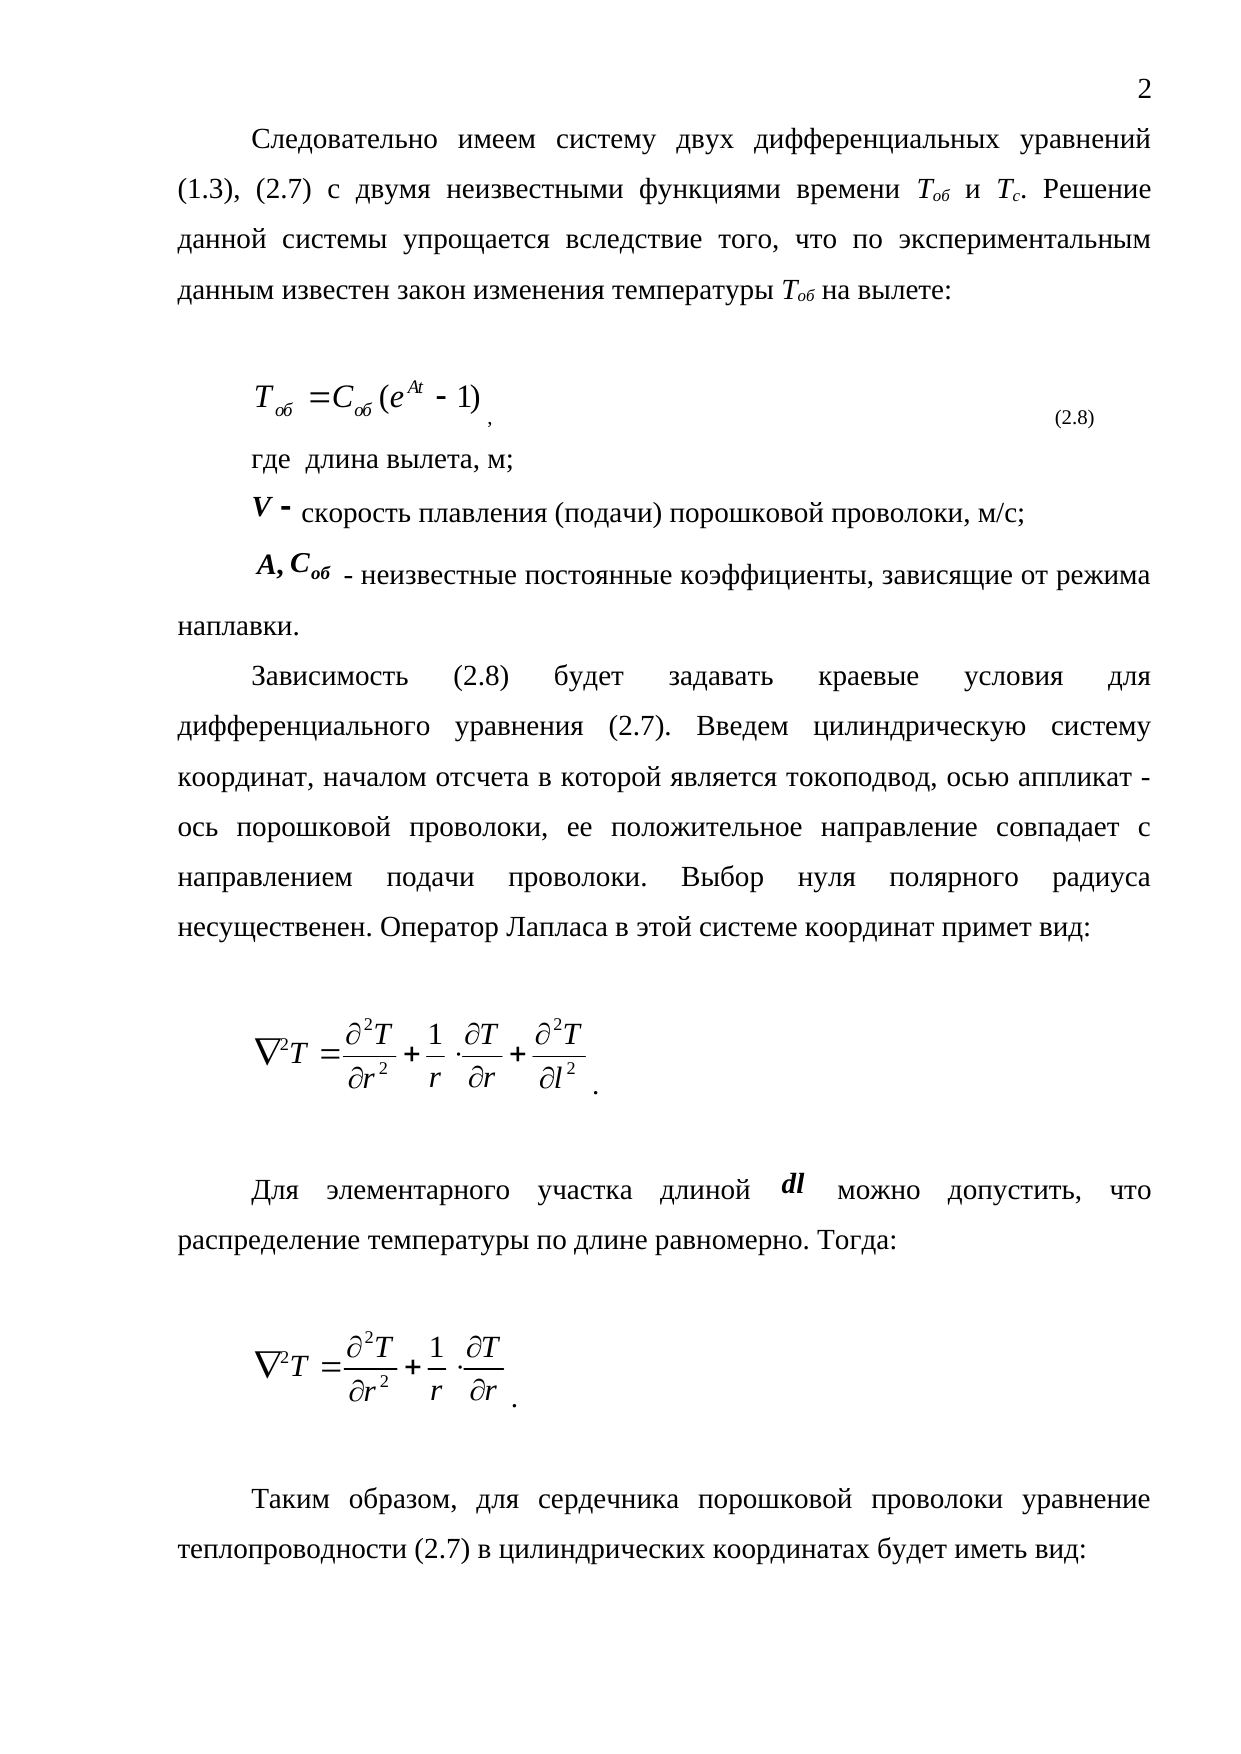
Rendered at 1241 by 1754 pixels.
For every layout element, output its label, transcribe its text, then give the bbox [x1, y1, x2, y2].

text Таким образом, для сердечника порошковой проволоки уравнение теплопроводности (2.7) в цилиндрических координатах будет иметь вид: [177, 1481, 1152, 1565]
text . [177, 1010, 1152, 1101]
text , (2.8) [177, 373, 1152, 429]
text Следовательно имеем систему двух дифференциальных уравнений (1.3), (2.7) с двумя неизвестными функциями времени Тоб и Тс. Решение данной системы упрощается вследствие того, что по экспериментальным данным известен закон изменения температуры Тоб на вылете: [177, 121, 1152, 306]
text - неизвестные постоянные коэффициенты, зависящие от режима наплавки. [177, 546, 1152, 641]
text Зависимость (2.8) будет задавать краевые условия для дифференциального уравнения (2.7). Введем цилиндрическую систему координат, началом отсчета в которой является токоподвод, осью аппликат - ось порошковой проволоки, ее положительное направление совпадает с направлением подачи проволоки. Выбор нуля полярного радиуса несущественен. Оператор Лапласа в этой системе координат примет вид: [177, 658, 1152, 943]
text где длина вылета, м; [177, 441, 1152, 474]
text . [177, 1323, 1152, 1414]
text Для элементарного участка длиной можно допустить, что распределение температуры по длине равномерно. Тогда: [177, 1168, 1152, 1256]
text скорость плавления (подачи) порошковой проволоки, м/с; [177, 491, 1152, 529]
